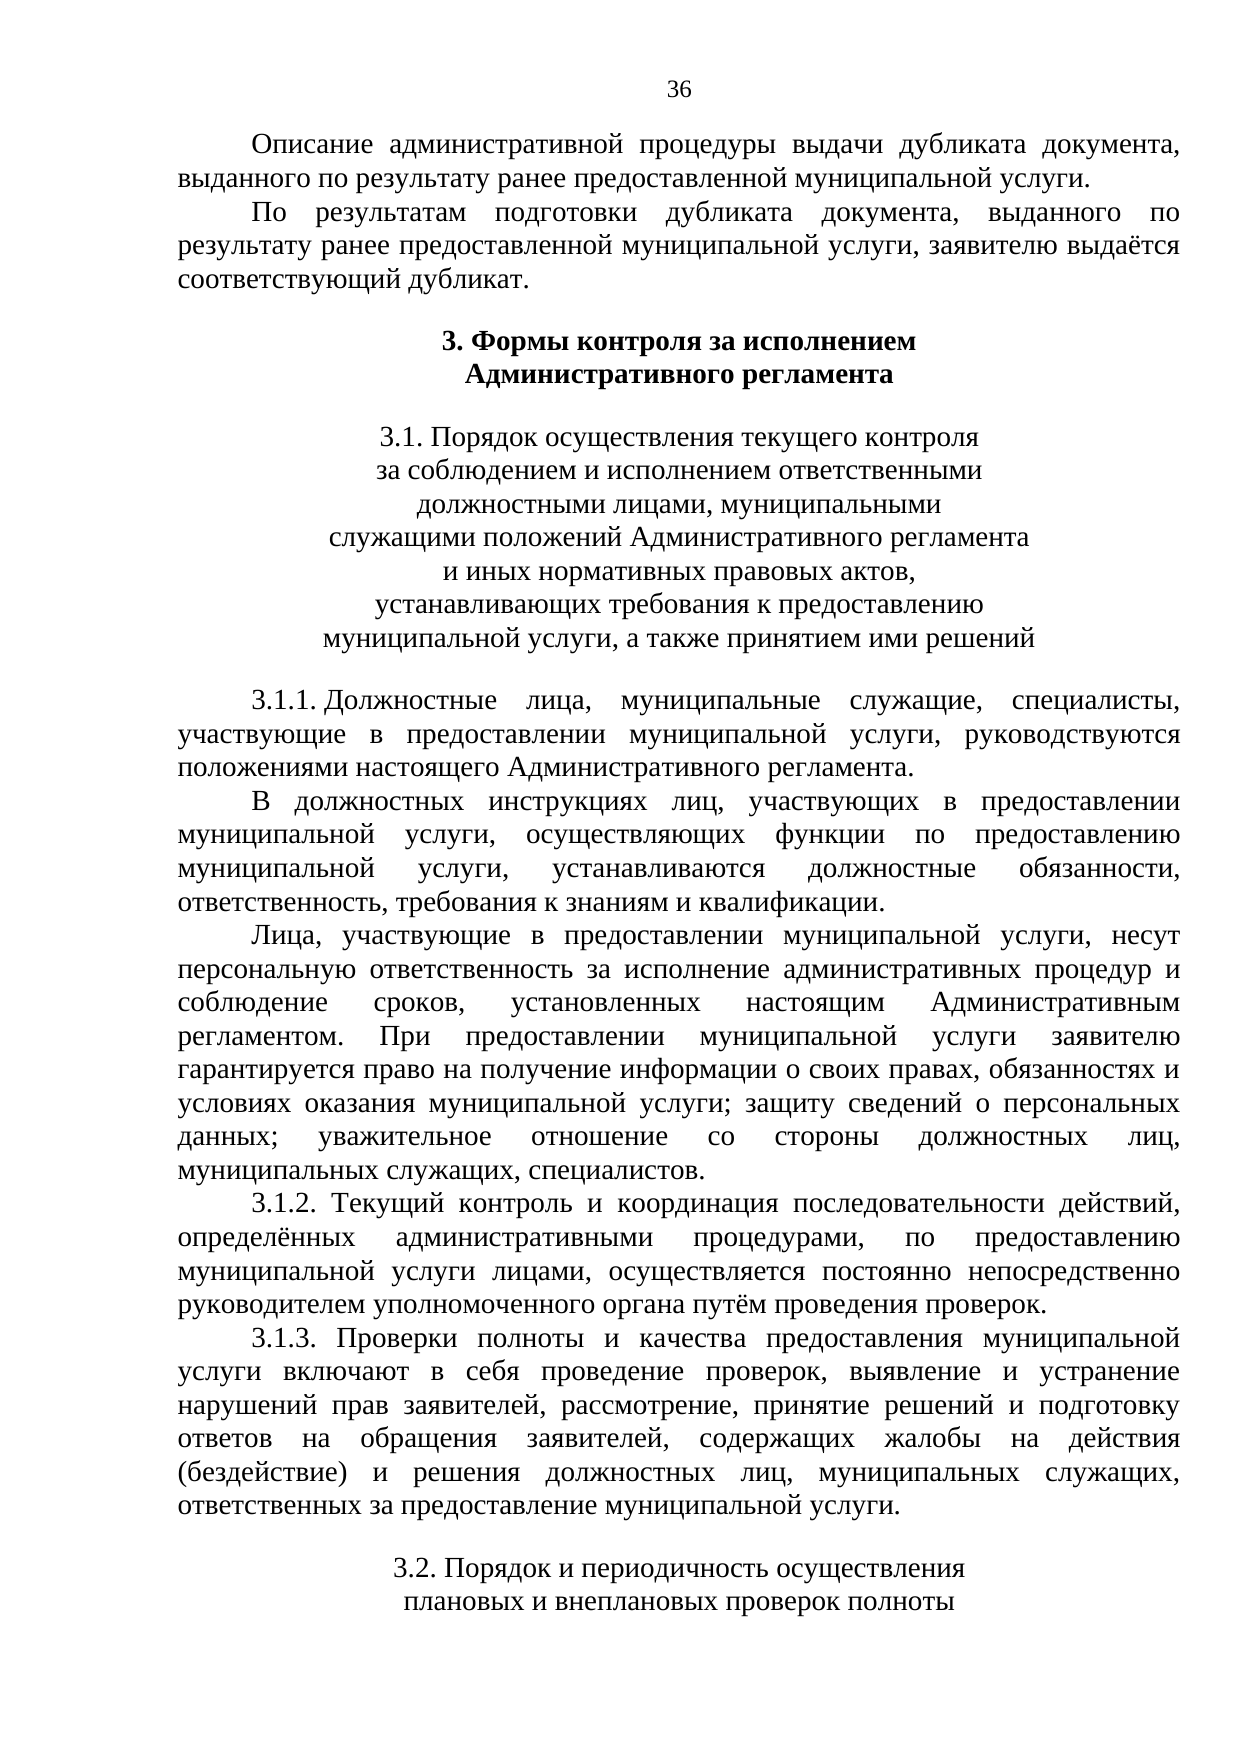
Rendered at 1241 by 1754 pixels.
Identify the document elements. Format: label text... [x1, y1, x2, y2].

text Лица, участвующие в предоставлении муниципальной услуги, несут персональную ответственность за исполнение административных процедур и соблюдение сроков, установленных настоящим Административным регламентом. При предоставлении муниципальной услуги заявителю гарантируется право на получение информации о своих правах, обязанностях и условиях оказания муниципальной услуги; защиту сведений о персональных данных; уважительное отношение со стороны должностных лиц, муниципальных служащих, специалистов. [177, 917, 1181, 1186]
subtitle муниципальной услуги, а также принятием ими решений [177, 620, 1181, 654]
subtitle устанавливающих требования к предоставлению [177, 587, 1181, 620]
subtitle 3.1. Порядок осуществления текущего контроля [177, 419, 1181, 452]
subtitle и иных нормативных правовых актов, [177, 553, 1181, 587]
text В должностных инструкциях лиц, участвующих в предоставлении муниципальной услуги, осуществляющих функции по предоставлению муниципальной услуги, устанавливаются должностные обязанности, ответственность, требования к знаниям и квалификации. [177, 783, 1181, 917]
text По результатам подготовки дубликата документа, выданного по результату ранее предоставленной муниципальной услуги, заявителю выдаётся соответствующий дубликат. [177, 194, 1181, 294]
text Описание административной процедуры выдачи дубликата документа, выданного по результату ранее предоставленной муниципальной услуги. [177, 127, 1181, 194]
text 3.1.2. Текущий контроль и координация последовательности действий, определённых административными процедурами, по предоставлению муниципальной услуги лицами, осуществляется постоянно непосредственно руководителем уполномоченного органа путём проведения проверок. [177, 1186, 1181, 1320]
text 3.1.1. Должностные лица, муниципальные служащие, специалисты, участвующие в предоставлении муниципальной услуги, руководствуются положениями настоящего Административного регламента. [177, 682, 1181, 783]
subtitle служащими положений Административного регламента [177, 519, 1181, 553]
text 3.1.3. Проверки полноты и качества предоставления муниципальной услуги включают в себя проведение проверок, выявление и устранение нарушений прав заявителей, рассмотрение, принятие решений и подготовку ответов на обращения заявителей, содержащих жалобы на действия (бездействие) и решения должностных лиц, муниципальных служащих, ответственных за предоставление муниципальной услуги. [177, 1320, 1181, 1521]
subtitle должностными лицами, муниципальными [177, 486, 1181, 519]
subtitle 3.2. Порядок и периодичность осуществления [177, 1550, 1181, 1583]
subtitle 3. Формы контроля за исполнением [177, 323, 1181, 357]
subtitle Административного регламента [177, 357, 1181, 390]
subtitle плановых и внеплановых проверок полноты [177, 1583, 1181, 1617]
subtitle за соблюдением и исполнением ответственными [177, 452, 1181, 486]
